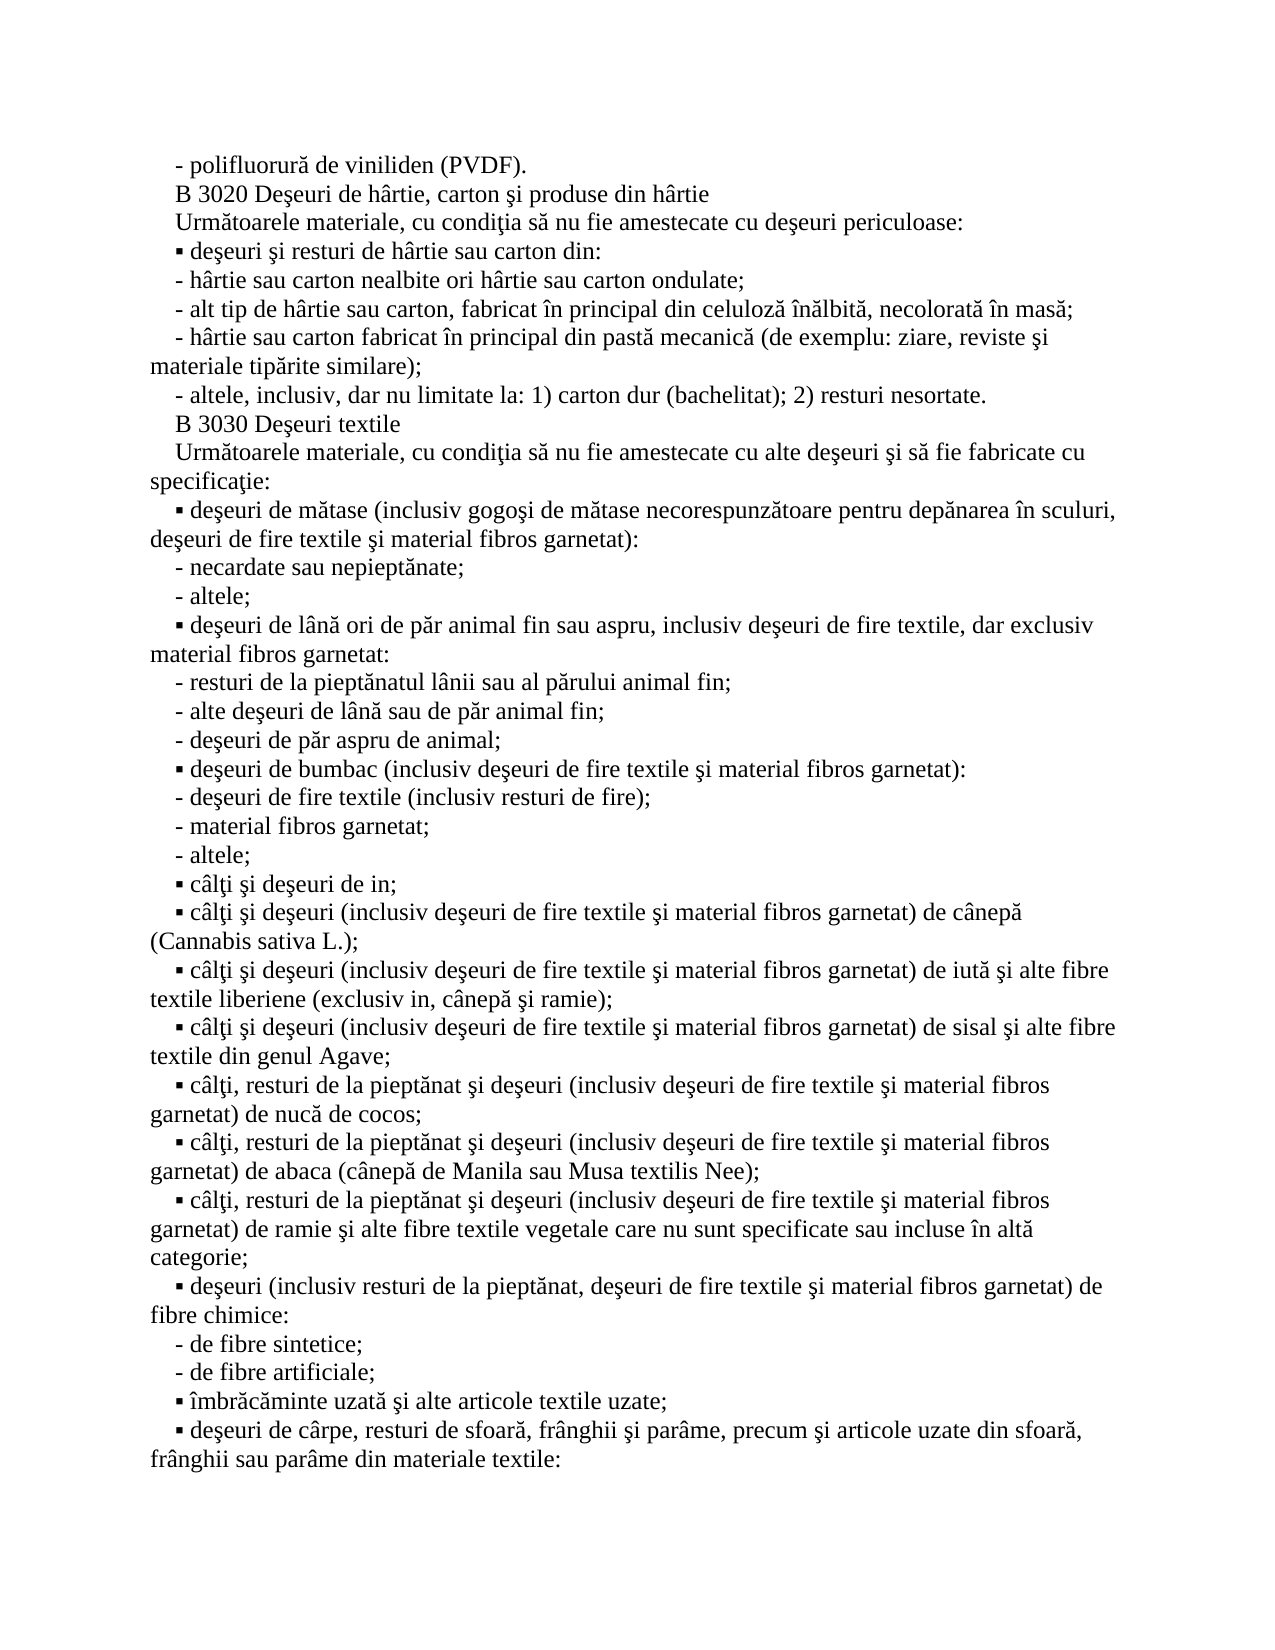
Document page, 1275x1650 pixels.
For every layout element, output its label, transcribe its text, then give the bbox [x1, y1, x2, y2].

text - material fibros garnetat; [150, 811, 1125, 840]
text ▪ îmbrăcăminte uzată şi alte articole textile uzate; [150, 1386, 1125, 1415]
text ▪ deşeuri de lână ori de păr animal fin sau aspru, inclusiv deşeuri de fire textile, dar exclusiv material fibros garnetat: [150, 610, 1125, 667]
text - polifluorură de viniliden (PVDF). [150, 150, 1125, 179]
text ▪ deşeuri de cârpe, resturi de sfoară, frânghii şi parâme, precum şi articole uzate din sfoară, frânghii sau parâme din materiale textile: [150, 1415, 1125, 1472]
text ▪ câlţi şi deşeuri (inclusiv deşeuri de fire textile şi material fibros garnetat) de sisal şi alte fibre textile din genul Agave; [150, 1012, 1125, 1070]
text ▪ câlţi şi deşeuri de in; [150, 869, 1125, 897]
text ▪ câlţi şi deşeuri (inclusiv deşeuri de fire textile şi material fibros garnetat) de iută şi alte fibre textile liberiene (exclusiv in, cânepă şi ramie); [150, 955, 1125, 1012]
text ▪ deşeuri (inclusiv resturi de la pieptănat, deşeuri de fire textile şi material fibros garnetat) de fibre chimice: [150, 1271, 1125, 1329]
text B 3020 Deşeuri de hârtie, carton şi produse din hârtie [150, 179, 1125, 207]
text - alte deşeuri de lână sau de păr animal fin; [150, 696, 1125, 725]
text - hârtie sau carton nealbite ori hârtie sau carton ondulate; [150, 265, 1125, 294]
text ▪ câlţi şi deşeuri (inclusiv deşeuri de fire textile şi material fibros garnetat) de cânepă (Cannabis sativa L.); [150, 897, 1125, 955]
text - de fibre artificiale; [150, 1357, 1125, 1386]
text - hârtie sau carton fabricat în principal din pastă mecanică (de exemplu: ziare, reviste şi materiale tipărite similare); [150, 322, 1125, 380]
text ▪ câlţi, resturi de la pieptănat şi deşeuri (inclusiv deşeuri de fire textile şi material fibros garnetat) de ramie şi alte fibre textile vegetale care nu sunt specificate sau incluse în altă categorie; [150, 1185, 1125, 1271]
text - necardate sau nepieptănate; [150, 552, 1125, 581]
text ▪ deşeuri şi resturi de hârtie sau carton din: [150, 236, 1125, 265]
text - de fibre sintetice; [150, 1329, 1125, 1357]
text - deşeuri de fire textile (inclusiv resturi de fire); [150, 782, 1125, 811]
text ▪ deşeuri de bumbac (inclusiv deşeuri de fire textile şi material fibros garnetat): [150, 754, 1125, 782]
text - alt tip de hârtie sau carton, fabricat în principal din celuloză înălbită, necolorată în masă; [150, 294, 1125, 322]
text ▪ câlţi, resturi de la pieptănat şi deşeuri (inclusiv deşeuri de fire textile şi material fibros garnetat) de nucă de cocos; [150, 1070, 1125, 1127]
text - altele, inclusiv, dar nu limitate la: 1) carton dur (bachelitat); 2) resturi nesortate. [150, 380, 1125, 409]
text Următoarele materiale, cu condiţia să nu fie amestecate cu alte deşeuri şi să fie fabricate cu specificaţie: [150, 437, 1125, 495]
text B 3030 Deşeuri textile [150, 409, 1125, 437]
text ▪ câlţi, resturi de la pieptănat şi deşeuri (inclusiv deşeuri de fire textile şi material fibros garnetat) de abaca (cânepă de Manila sau Musa textilis Nee); [150, 1127, 1125, 1185]
text - deşeuri de păr aspru de animal; [150, 725, 1125, 754]
text ▪ deşeuri de mătase (inclusiv gogoşi de mătase necorespunzătoare pentru depănarea în sculuri, deşeuri de fire textile şi material fibros garnetat): [150, 495, 1125, 552]
text - resturi de la pieptănatul lânii sau al părului animal fin; [150, 667, 1125, 696]
text - altele; [150, 840, 1125, 869]
text - altele; [150, 581, 1125, 610]
text Următoarele materiale, cu condiţia să nu fie amestecate cu deşeuri periculoase: [150, 207, 1125, 236]
